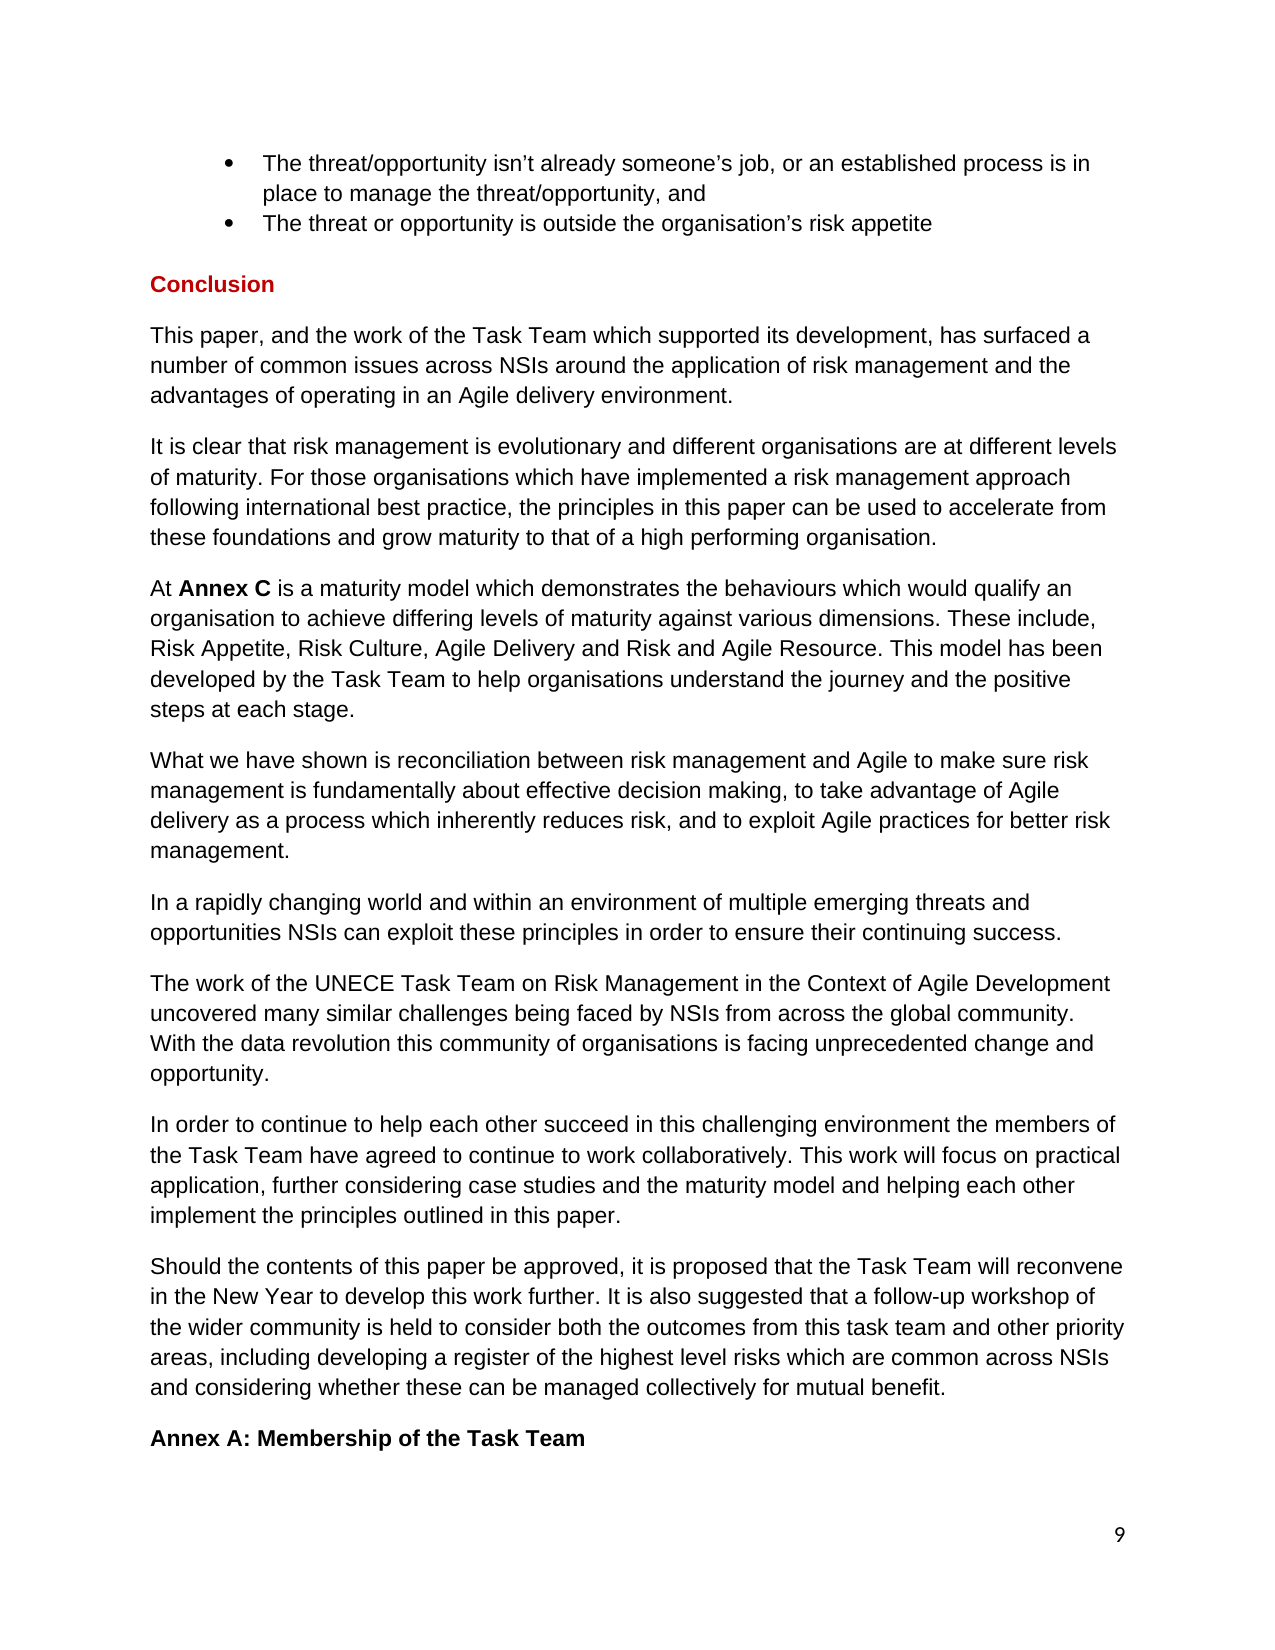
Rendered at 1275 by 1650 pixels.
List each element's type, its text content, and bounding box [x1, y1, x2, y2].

text Conclusion [150, 271, 1125, 297]
text In order to continue to help each other succeed in this challenging environment the members of the Task Team have agreed to continue to work collaboratively. This work will focus on practical application, further considering case studies and the maturity model and helping each other implement the principles outlined in this paper. [150, 1111, 1125, 1228]
text At Annex C is a maturity model which demonstrates the behaviours which would qualify an organisation to achieve differing levels of maturity against various dimensions. These include, Risk Appetite, Risk Culture, Agile Delivery and Risk and Agile Resource. This model has been developed by the Task Team to help organisations understand the journey and the positive steps at each stage. [150, 575, 1125, 722]
text Should the contents of this paper be approved, it is proposed that the Task Team will reconvene in the New Year to develop this work further. It is also suggested that a follow-up workshop of the wider community is held to consider both the outcomes from this task team and other priority areas, including developing a register of the highest level risks which are common across NSIs and considering whether these can be managed collectively for mutual benefit. [150, 1253, 1125, 1400]
text The work of the UNECE Task Team on Risk Management in the Context of Agile Development uncovered many similar challenges being faced by NSIs from across the global community. With the data revolution this community of organisations is facing unprecedented change and opportunity. [150, 970, 1125, 1087]
list The threat/opportunity isn’t already someone’s job, or an established process is in place to manage the threat/opportunity, and [225, 150, 1125, 207]
text It is clear that risk management is evolutionary and different organisations are at different levels of maturity. For those organisations which have implemented a risk management approach following international best practice, the principles in this paper can be used to accelerate from these foundations and grow maturity to that of a high performing organisation. [150, 433, 1125, 550]
text What we have shown is reconciliation between risk management and Agile to make sure risk management is fundamentally about effective decision making, to take advantage of Agile delivery as a process which inherently reduces risk, and to exploit Agile practices for better risk management. [150, 747, 1125, 864]
text Annex A: Membership of the Task Team [150, 1425, 1125, 1451]
list The threat or opportunity is outside the organisation’s risk appetite [225, 210, 1125, 237]
text In a rapidly changing world and within an environment of multiple emerging threats and opportunities NSIs can exploit these principles in order to ensure their continuing success. [150, 888, 1125, 945]
text This paper, and the work of the Task Team which supported its development, has surfaced a number of common issues across NSIs around the application of risk management and the advantages of operating in an Agile delivery environment. [150, 322, 1125, 409]
